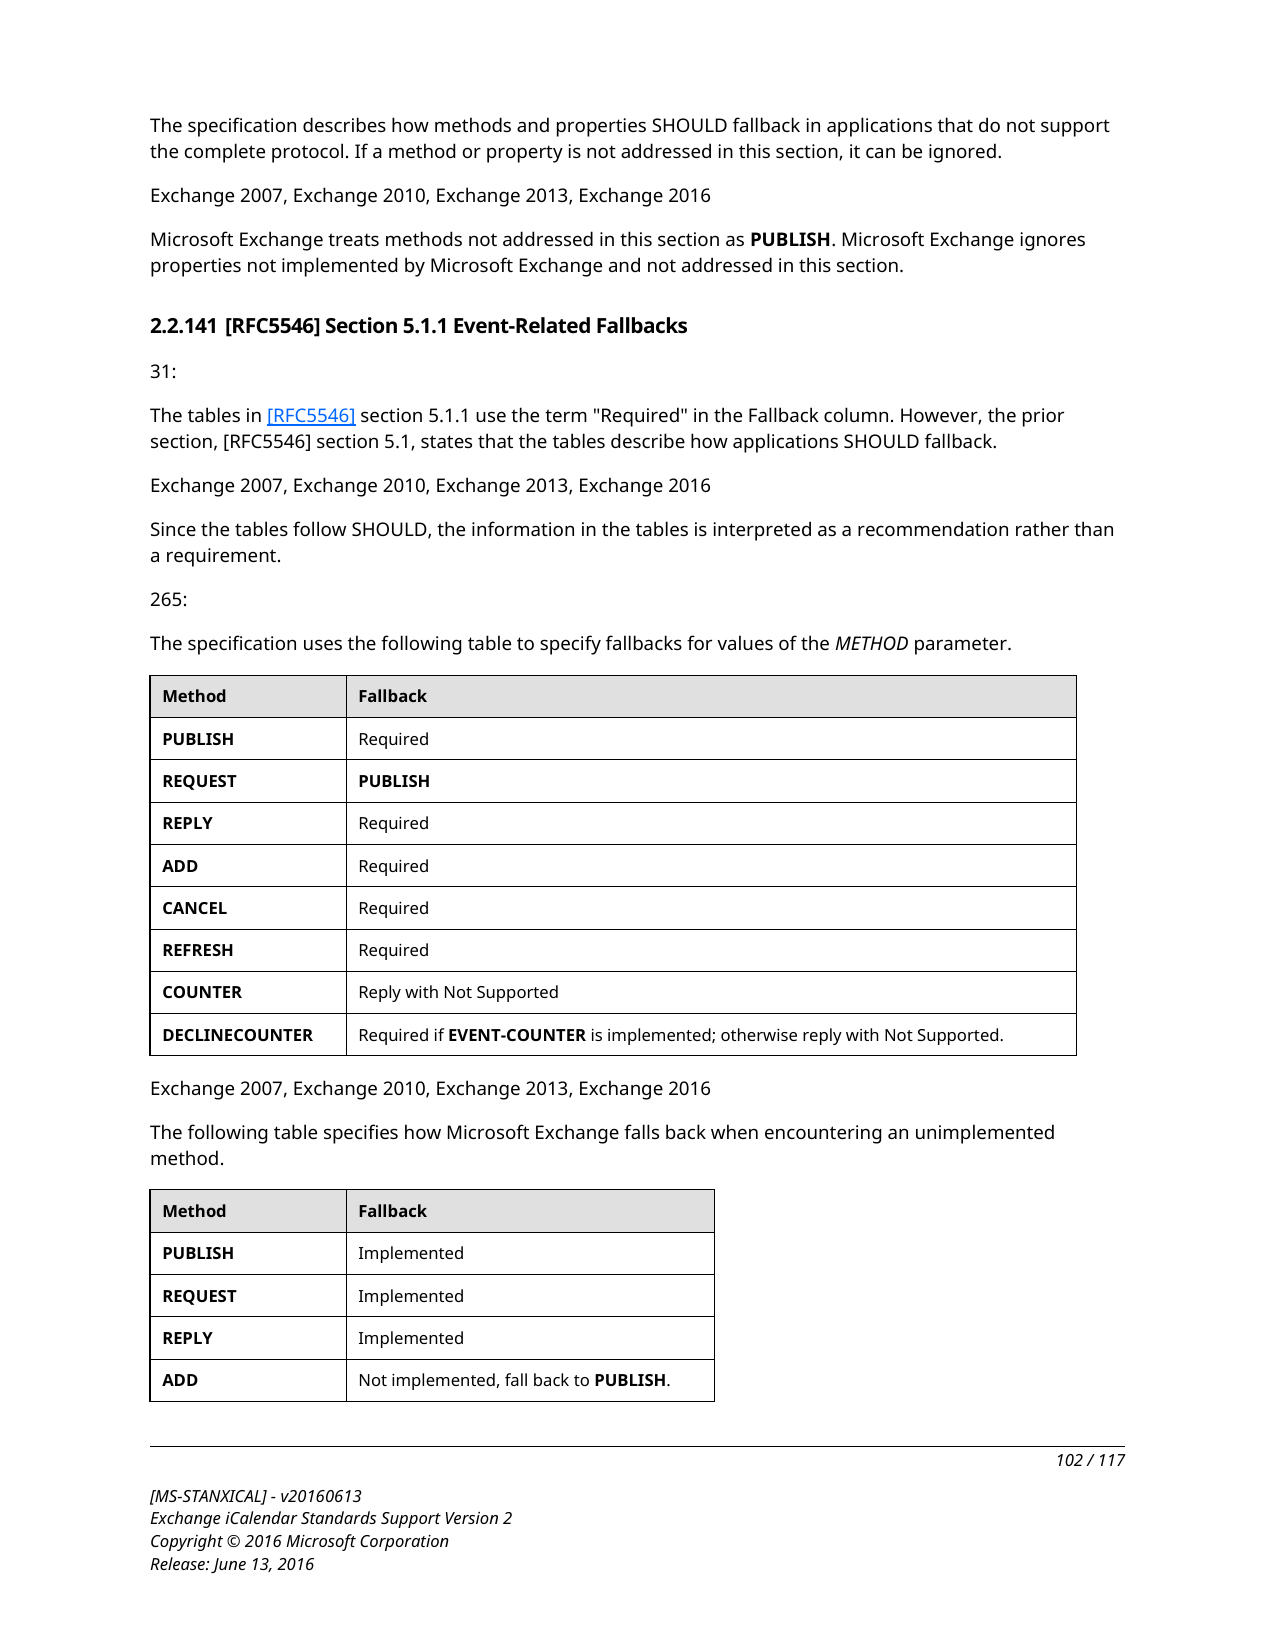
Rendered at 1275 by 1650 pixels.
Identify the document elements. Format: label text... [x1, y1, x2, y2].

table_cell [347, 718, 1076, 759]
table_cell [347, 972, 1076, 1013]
text V0265: [150, 586, 1125, 612]
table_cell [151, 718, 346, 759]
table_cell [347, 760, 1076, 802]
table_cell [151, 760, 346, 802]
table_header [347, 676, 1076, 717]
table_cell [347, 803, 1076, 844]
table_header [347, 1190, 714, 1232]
text The specification describes how methods and properties SHOULD fallback in applications that do not support the complete protocol. If a method or property is not addressed in this section, it can be ignored. [150, 112, 1125, 163]
text Since the tables follow SHOULD, the information in the tables is interpreted as a recommendation rather than a requirement. [150, 516, 1125, 567]
text The tables in [RFC5546] section 5.1.1 use the term "Required" in the Fallback column. However, the prior section, [RFC5546] section 5.1, states that the tables describe how applications SHOULD fallback. [150, 402, 1125, 453]
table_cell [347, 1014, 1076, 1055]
text C0031: [150, 358, 1125, 384]
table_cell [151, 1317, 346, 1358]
text Microsoft Exchange treats methods not addressed in this section as PUBLISH. Microsoft Exchange ignores properties not implemented by Microsoft Exchange and not addressed in this section. [150, 227, 1125, 278]
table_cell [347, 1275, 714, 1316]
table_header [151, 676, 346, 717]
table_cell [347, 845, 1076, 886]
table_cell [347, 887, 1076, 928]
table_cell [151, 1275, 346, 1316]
text Exchange 2007, Exchange 2010, Exchange 2013, Exchange 2016 [150, 182, 1125, 208]
text The specification uses the following table to specify fallbacks for values of the METHOD parameter. [150, 631, 1125, 656]
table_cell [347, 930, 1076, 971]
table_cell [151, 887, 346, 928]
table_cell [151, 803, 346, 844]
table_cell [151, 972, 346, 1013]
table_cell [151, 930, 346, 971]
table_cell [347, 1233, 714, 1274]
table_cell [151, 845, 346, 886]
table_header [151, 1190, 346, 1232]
text Exchange 2007, Exchange 2010, Exchange 2013, Exchange 2016 [150, 1075, 1125, 1101]
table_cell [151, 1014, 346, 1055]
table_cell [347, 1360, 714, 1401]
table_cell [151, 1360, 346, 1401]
text Exchange 2007, Exchange 2010, Exchange 2013, Exchange 2016 [150, 472, 1125, 498]
subtitle [RFC5546] Section 5.1.1 Event-Related Fallbacks [150, 311, 1125, 339]
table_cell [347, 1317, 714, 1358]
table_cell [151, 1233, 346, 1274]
text The following table specifies how Microsoft Exchange falls back when encountering an unimplemented method. [150, 1119, 1125, 1171]
